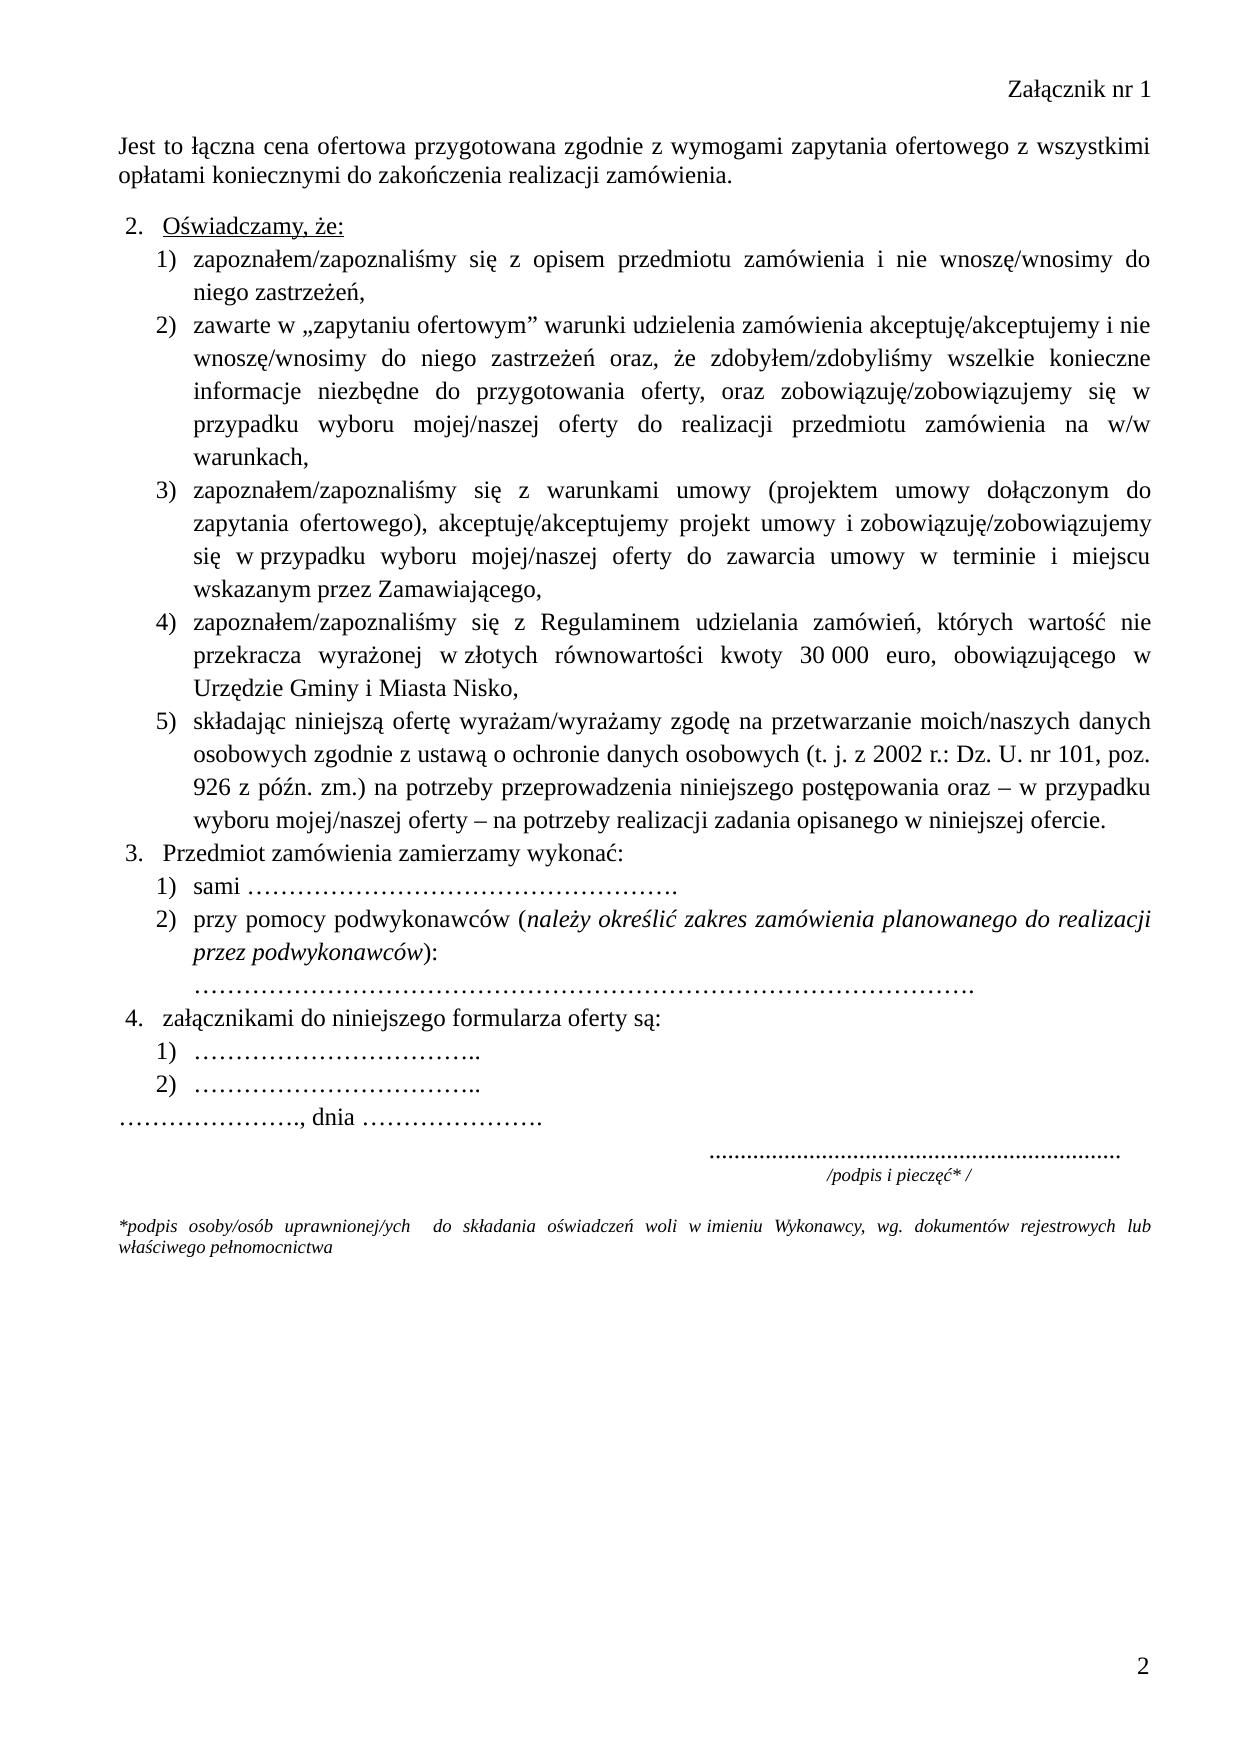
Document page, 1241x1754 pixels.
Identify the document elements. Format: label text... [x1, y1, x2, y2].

list załącznikami do niniejszego formularza oferty są: [125, 1003, 1152, 1032]
list Oświadczamy, że: [125, 211, 1152, 239]
list Przedmiot zamówienia zamierzamy wykonać: [125, 838, 1152, 867]
text Jest to łączna cena ofertowa przygotowana zgodnie z wymogami zapytania ofertowego z wszystkimi opłatami koniecznymi do zakończenia realizacji zamówienia. [118, 131, 1152, 189]
text …………………………………………………………………………………. [193, 970, 1152, 999]
text …………………., dnia …………………. [118, 1102, 1152, 1131]
text .................................................................. [118, 1135, 1152, 1164]
list zapoznałem/zapoznaliśmy się z warunkami umowy (projektem umowy dołączonym do zapytania ofertowego), akceptuję/akceptujemy projekt umowy i zobowiązuję/zobowiązujemy się w przypadku wyboru mojej/naszej oferty do zawarcia umowy w terminie i miejscu wskazanym przez Zamawiającego, [156, 475, 1152, 603]
list …………………………….. [156, 1069, 1152, 1098]
list zapoznałem/zapoznaliśmy się z opisem przedmiotu zamówienia i nie wnoszę/wnosimy do niego zastrzeżeń, [156, 244, 1152, 306]
text /podpis i pieczęć* / [118, 1164, 1152, 1186]
list przy pomocy podwykonawców (należy określić zakres zamówienia planowanego do realizacji przez podwykonawców): [156, 904, 1152, 966]
list składając niniejszą ofertę wyrażam/wyrażamy zgodę na przetwarzanie moich/naszych danych osobowych zgodnie z ustawą o ochronie danych osobowych (t. j. z 2002 r.: Dz. U. nr 101, poz. 926 z późn. zm.) na potrzeby przeprowadzenia niniejszego postępowania oraz – w przypadku wyboru mojej/naszej oferty – na potrzeby realizacji zadania opisanego w niniejszej ofercie. [156, 706, 1152, 834]
list …………………………….. [156, 1036, 1152, 1065]
list zawarte w „zapytaniu ofertowym” warunki udzielenia zamówienia akceptuję/akceptujemy i nie wnoszę/wnosimy do niego zastrzeżeń oraz, że zdobyłem/zdobyliśmy wszelkie konieczne informacje niezbędne do przygotowania oferty, oraz zobowiązuję/zobowiązujemy się w przypadku wyboru mojej/naszej oferty do realizacji przedmiotu zamówienia na w/w warunkach, [156, 310, 1152, 471]
text *podpis osoby/osób uprawnionej/ych do składania oświadczeń woli w imieniu Wykonawcy, wg. dokumentów rejestrowych lub właściwego pełnomocnictwa [118, 1214, 1152, 1258]
list zapoznałem/zapoznaliśmy się z Regulaminem udzielania zamówień, których wartość nie przekracza wyrażonej w złotych równowartości kwoty 30 000 euro, obowiązującego w Urzędzie Gminy i Miasta Nisko, [156, 607, 1152, 702]
list sami ……………………………………………. [156, 871, 1152, 900]
